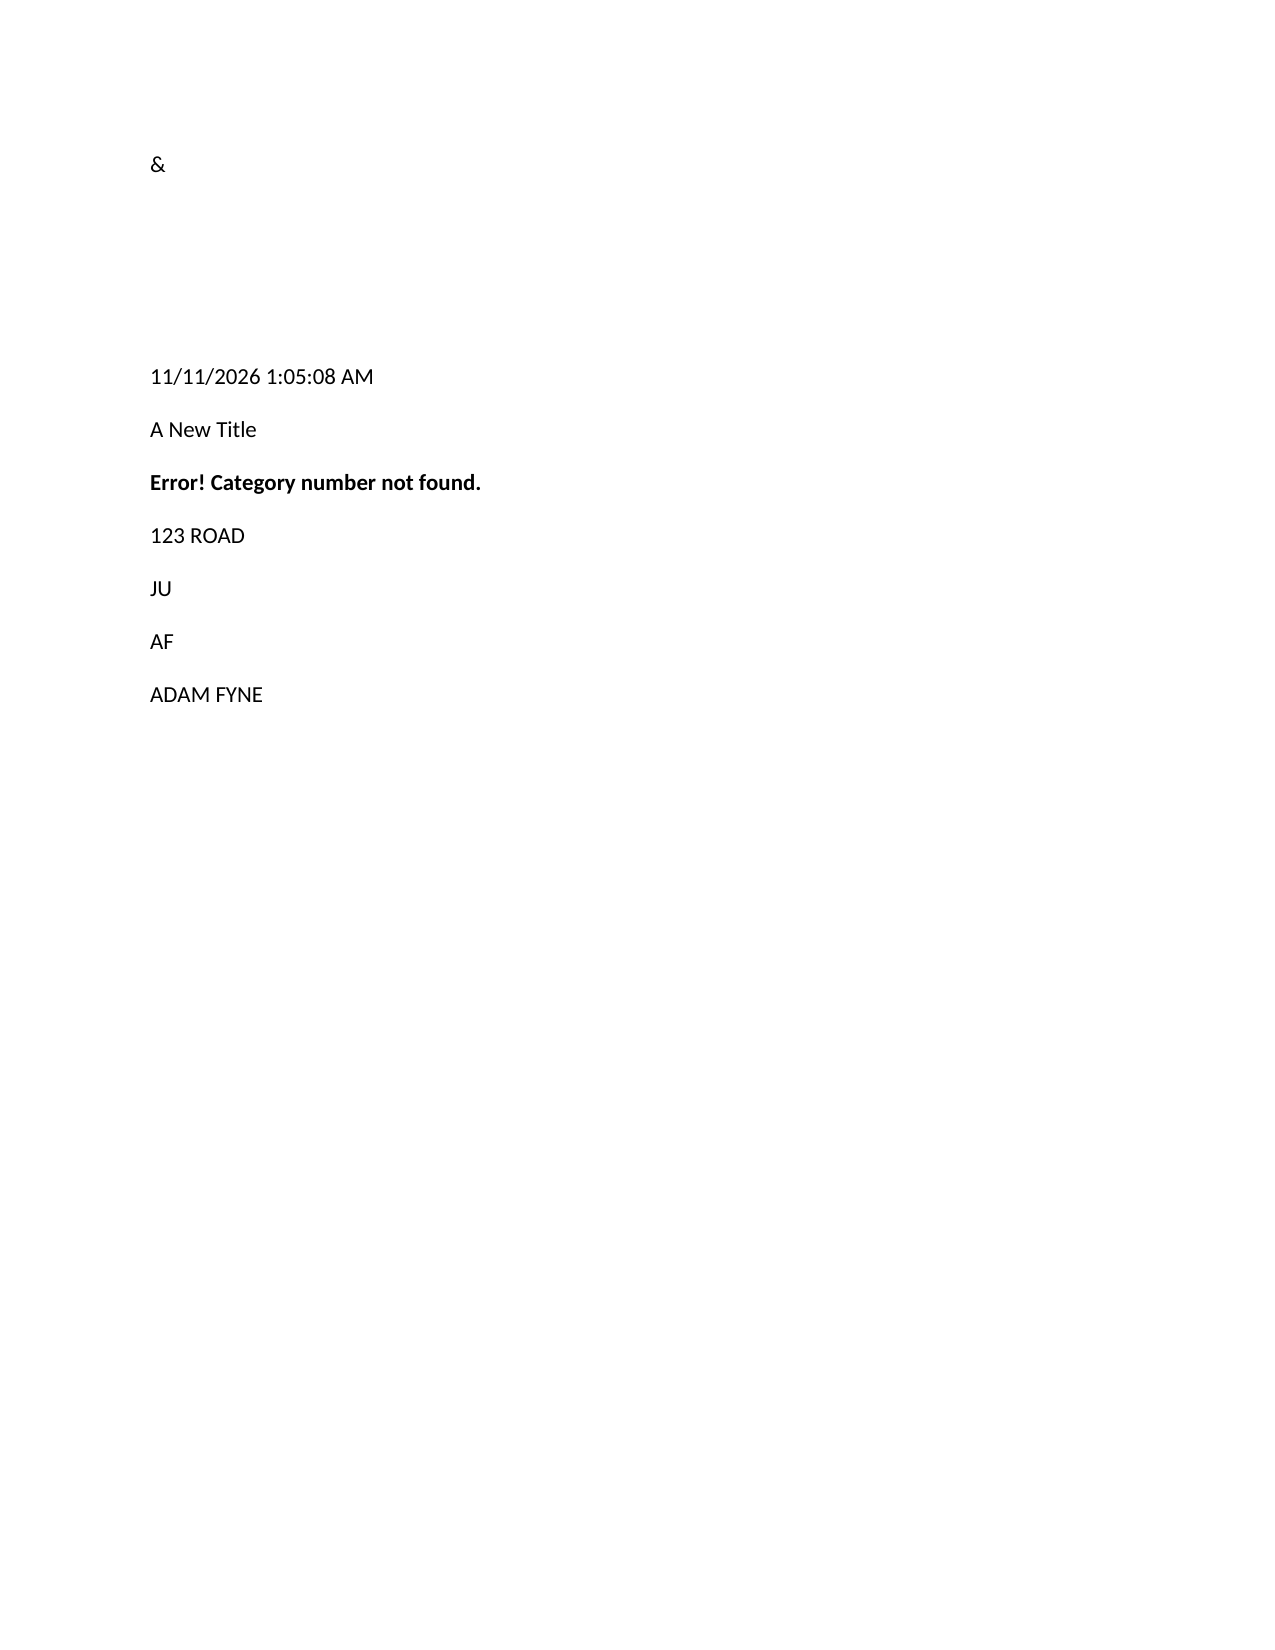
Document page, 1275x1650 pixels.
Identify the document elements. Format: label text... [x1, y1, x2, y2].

text A New Title [150, 415, 1125, 443]
text ADAM FYNE [150, 680, 1125, 708]
text AF [150, 627, 1125, 655]
text 13/01/2025 10:05:07 AM [150, 362, 1125, 390]
text 123 ROAD [150, 521, 1125, 549]
text JU [150, 574, 1125, 602]
text Error! Category number not found. [150, 468, 1125, 496]
